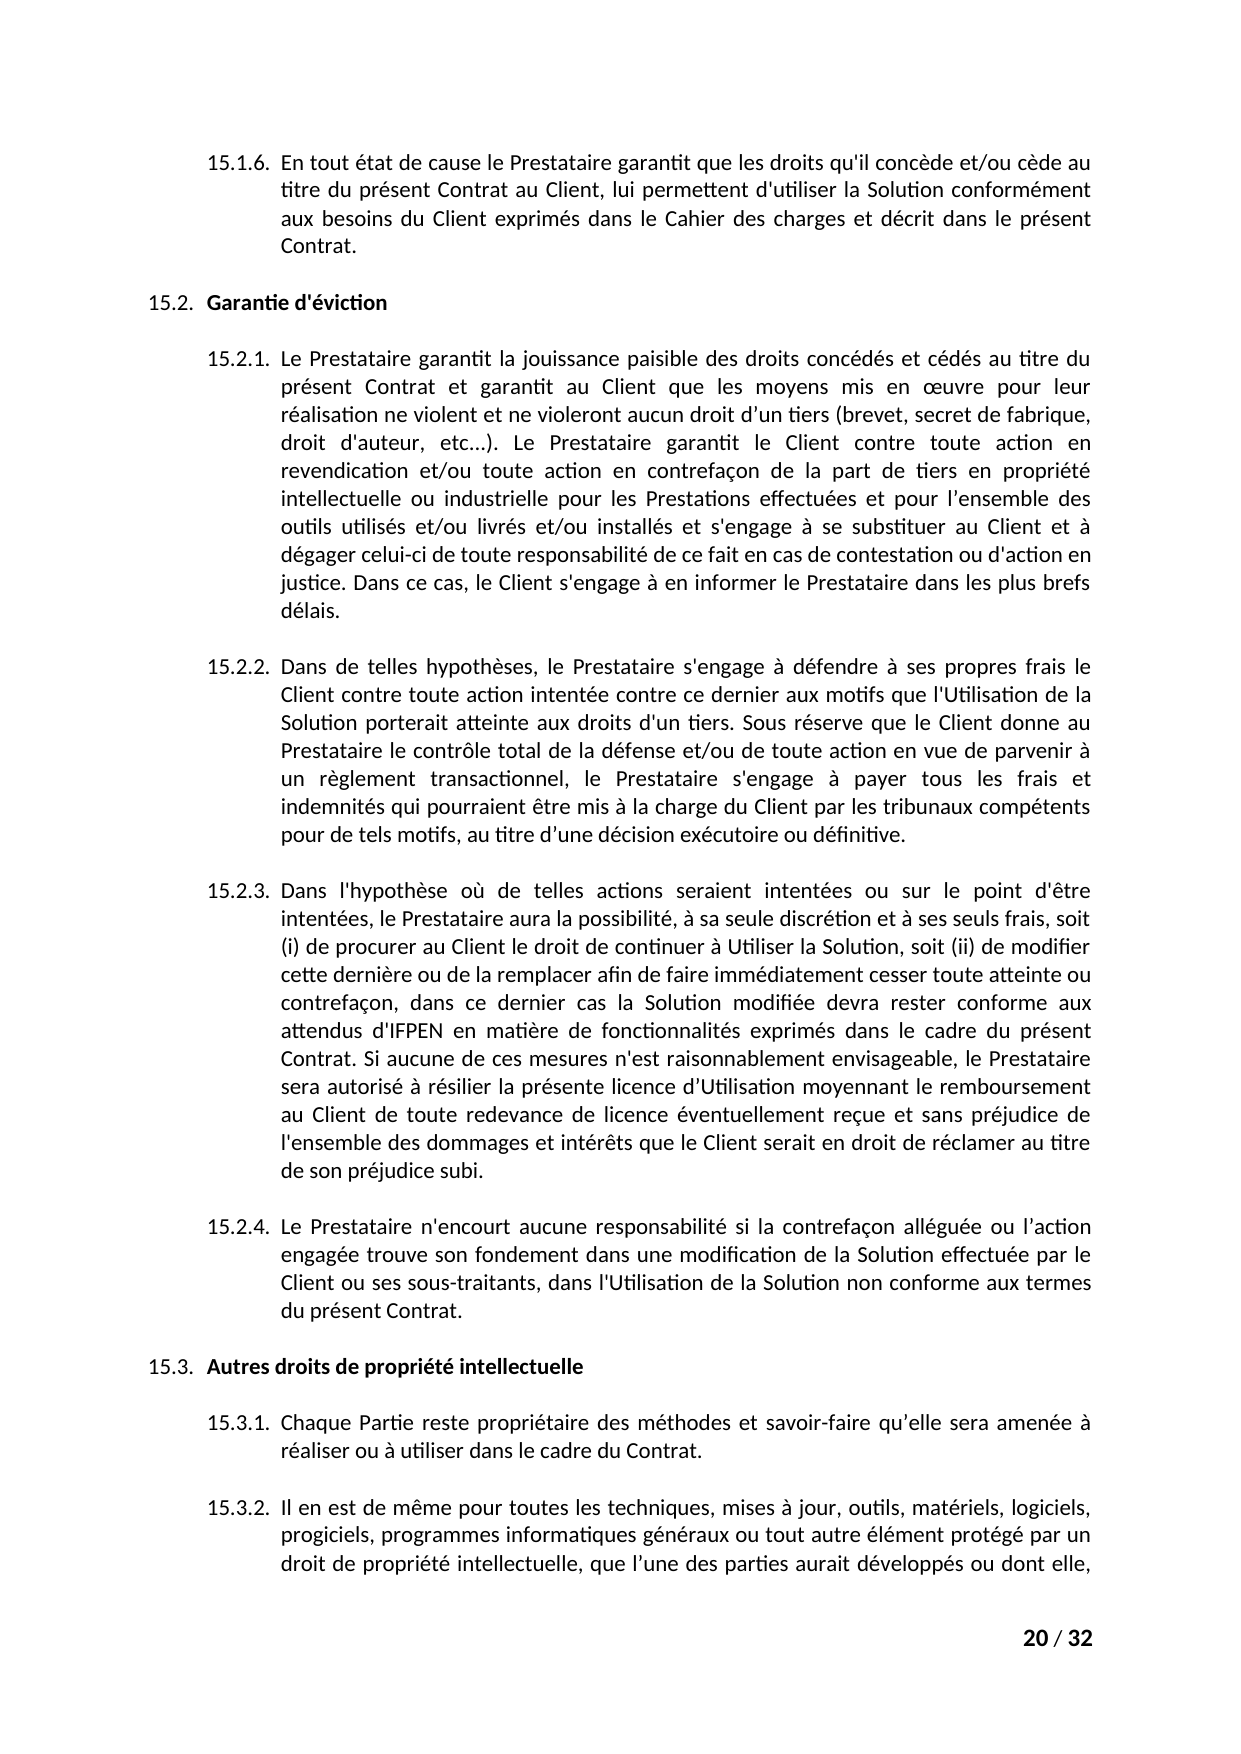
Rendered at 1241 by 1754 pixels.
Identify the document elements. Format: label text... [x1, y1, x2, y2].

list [207, 1493, 1093, 1577]
list Dans de telles hypothèses, le Prestataire s'engage à défendre à ses propres frais le Client contre toute action intentée contre ce dernier aux motifs que l'Utilisation de la Solution porterait atteinte aux droits d'un tiers. Sous réserve que le Client donne au Prestataire le contrôle total de la défense et/ou de toute action en vue de parvenir à un règlement transactionnel, le Prestataire s'engage à payer tous les frais et indemnités qui pourraient être mis à la charge du Client par les tribunaux compétents pour de tels motifs, au titre d’une décision exécutoire ou définitive. [207, 652, 1093, 848]
list Chaque Partie reste propriétaire des méthodes et savoir-faire qu’elle sera amenée à réaliser ou à utiliser dans le cadre du Contrat. [207, 1408, 1093, 1464]
list Le Prestataire garantit la jouissance paisible des droits concédés et cédés au titre du présent Contrat et garantit au Client que les moyens mis en œuvre pour leur réalisation ne violent et ne violeront aucun droit d’un tiers (brevet, secret de fabrique, droit d'auteur, etc...). Le Prestataire garantit le Client contre toute action en revendication et/ou toute action en contrefaçon de la part de tiers en propriété intellectuelle ou industrielle pour les Prestations effectuées et pour l’ensemble des outils utilisés et/ou livrés et/ou installés et s'engage à se substituer au Client et à dégager celui-ci de toute responsabilité de ce fait en cas de contestation ou d'action en justice. Dans ce cas, le Client s'engage à en informer le Prestataire dans les plus brefs délais. [207, 344, 1093, 624]
list Dans l'hypothèse où de telles actions seraient intentées ou sur le point d'être intentées, le Prestataire aura la possibilité, à sa seule discrétion et à ses seuls frais, soit (i) de procurer au Client le droit de continuer à Utiliser la Solution, soit (ii) de modifier cette dernière ou de la remplacer afin de faire immédiatement cesser toute atteinte ou contrefaçon, dans ce dernier cas la Solution modifiée devra rester conforme aux attendus d'IFPEN en matière de fonctionnalités exprimés dans le cadre du présent Contrat. Si aucune de ces mesures n'est raisonnablement envisageable, le Prestataire sera autorisé à résilier la présente licence d’Utilisation moyennant le remboursement au Client de toute redevance de licence éventuellement reçue et sans préjudice de l'ensemble des dommages et intérêts que le Client serait en droit de réclamer au titre de son préjudice subi. [207, 876, 1093, 1184]
list Garantie d'éviction [148, 288, 1093, 316]
list Autres droits de propriété intellectuelle [148, 1352, 1093, 1381]
list Le Prestataire n'encourt aucune responsabilité si la contrefaçon alléguée ou l’action engagée trouve son fondement dans une modification de la Solution effectuée par le Client ou ses sous-traitants, dans l'Utilisation de la Solution non conforme aux termes du présent Contrat. [207, 1212, 1093, 1324]
list En tout état de cause le Prestataire garantit que les droits qu'il concède et/ou cède au titre du présent Contrat au Client, lui permettent d'utiliser la Solution conformément aux besoins du Client exprimés dans le Cahier des charges et décrit dans le présent Contrat. [207, 148, 1093, 260]
